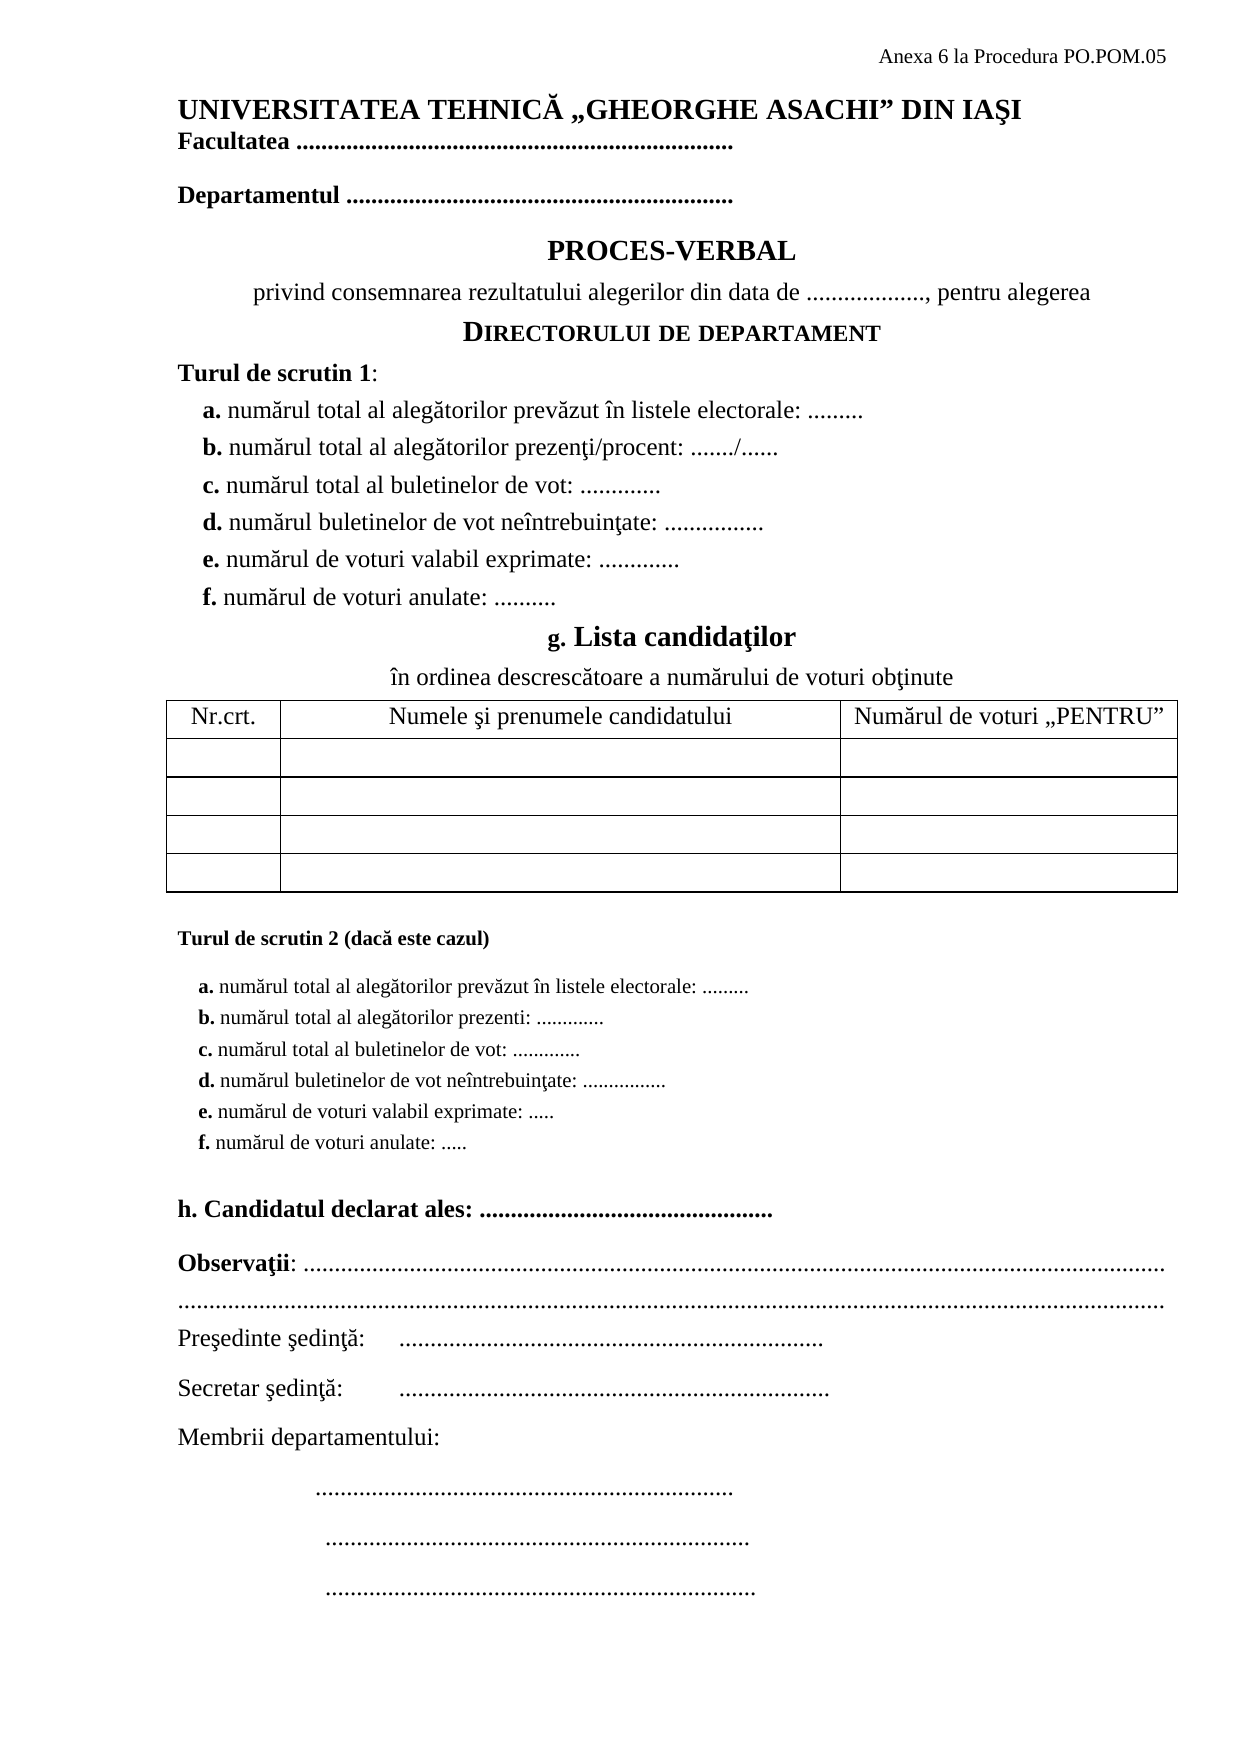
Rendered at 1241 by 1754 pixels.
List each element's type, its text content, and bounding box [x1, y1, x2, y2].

text e. numărul de voturi valabil exprimate: ............. [177, 544, 1166, 573]
table_cell [167, 816, 280, 853]
table_header Numărul de voturi „PENTRU” [841, 701, 1177, 738]
table_cell [281, 854, 840, 891]
text Turul de scrutin 1: [177, 358, 1166, 387]
text Turul de scrutin 2 (dacă este cazul) [177, 926, 1166, 949]
text Departamentul .............................................................. [177, 180, 1166, 208]
table_cell [167, 854, 280, 891]
table_cell [167, 778, 280, 815]
text Facultatea ...................................................................... [177, 126, 1166, 155]
text a. numărul total al alegătorilor prevăzut în listele electorale: ......... [177, 974, 1166, 998]
text h. Candidatul declarat ales: ............................................... [177, 1194, 1166, 1223]
text g. Lista candidaţilor [177, 619, 1166, 652]
table_header Numele şi prenumele candidatului [281, 701, 840, 738]
text privind consemnarea rezultatului alegerilor din data de ..................., pentru alegerea [177, 277, 1166, 306]
text .................................................................... [251, 1522, 1166, 1551]
table_cell [841, 778, 1177, 815]
text d. numărul buletinelor de vot neîntrebuinţate: ................ [177, 1068, 1166, 1092]
text Membrii departamentului: [177, 1422, 1166, 1451]
text e. numărul de voturi valabil exprimate: ..... [177, 1099, 1166, 1123]
table_header Nr.crt. [167, 701, 280, 738]
table_cell [167, 739, 280, 776]
text c. numărul total al buletinelor de vot: ............. [177, 1036, 1166, 1061]
table_cell [281, 778, 840, 815]
table_cell [841, 739, 1177, 776]
text Secretar şedinţă: ..................................................................... [177, 1373, 1166, 1401]
text în ordinea descrescătoare a numărului de voturi obţinute [177, 662, 1166, 691]
text Observaţii: .......................................................................................................................................... [177, 1248, 1166, 1277]
text ................................................................... [177, 1472, 1166, 1501]
table_cell [281, 816, 840, 853]
text c. numărul total al buletinelor de vot: ............. [177, 470, 1166, 498]
text d. numărul buletinelor de vot neîntrebuinţate: ................ [177, 507, 1166, 536]
text a. numărul total al alegătorilor prevăzut în listele electorale: ......... [177, 395, 1166, 424]
table_cell [841, 816, 1177, 853]
text ..................................................................... [251, 1572, 1166, 1601]
table_cell [281, 739, 840, 776]
text b. numărul total al alegătorilor prezenţi/procent: ......./...... [177, 432, 1166, 461]
text .............................................................................................................................................................. [177, 1286, 1166, 1314]
text b. numărul total al alegătorilor prezenti: ............. [177, 1005, 1166, 1029]
text Preşedinte şedinţă: .................................................................... [177, 1323, 1166, 1352]
table_cell [841, 854, 1177, 891]
text f. numărul de voturi anulate: .......... [177, 582, 1166, 610]
text f. numărul de voturi anulate: ..... [177, 1130, 1166, 1154]
text PROCES-VERBAL [177, 233, 1166, 267]
text Directorului de departament [177, 314, 1166, 348]
